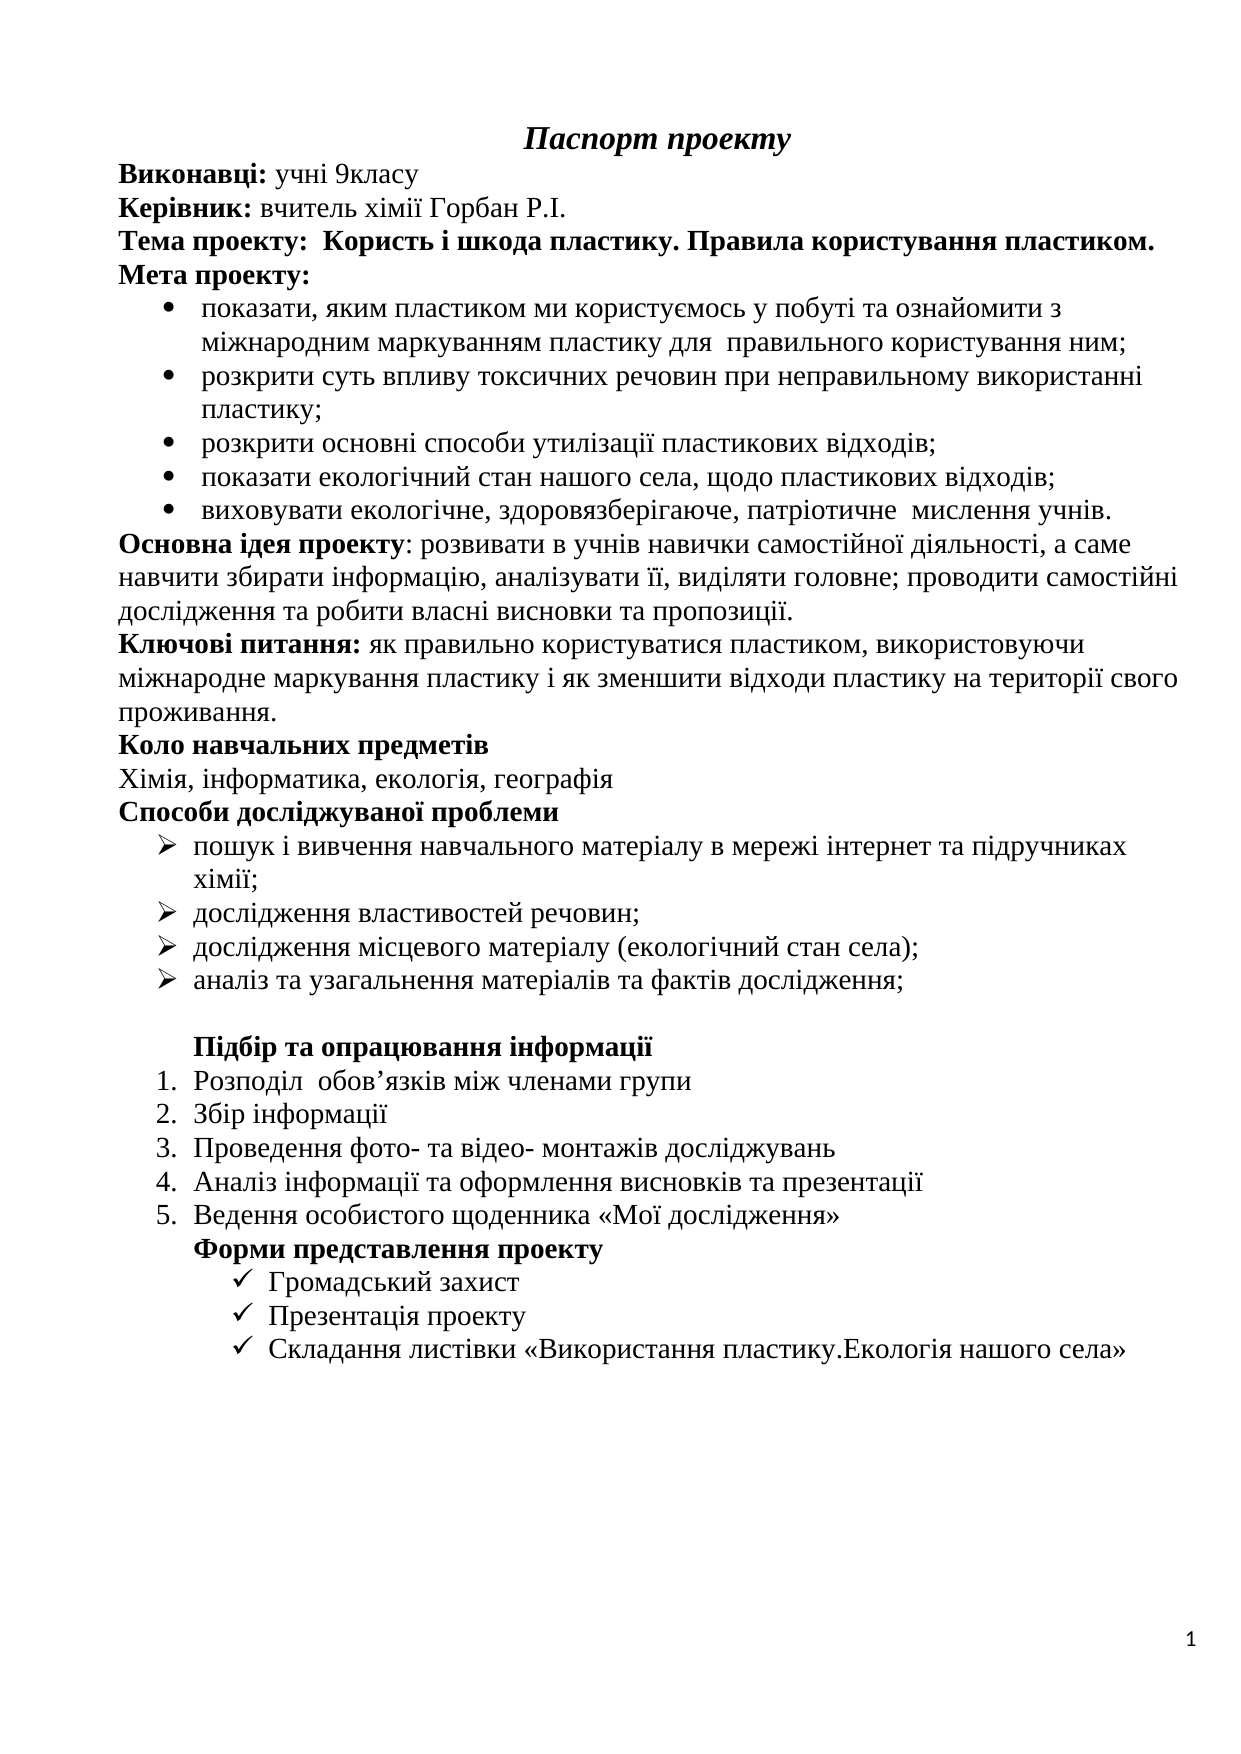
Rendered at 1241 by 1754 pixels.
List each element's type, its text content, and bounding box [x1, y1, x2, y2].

list аналіз та узагальнення матеріалів та фактів дослідження; [156, 962, 1196, 996]
list розкрити основні способи утилізації пластикових відходів; [163, 425, 1196, 459]
list пошук і вивчення навчального матеріалу в мережі інтернет та підручниках хімії; [156, 828, 1196, 895]
text Підбір та опрацювання інформації [193, 1029, 1196, 1063]
text Тема проекту: Користь і шкода пластику. Правила користування пластиком. [118, 223, 1196, 257]
list Збір інформації [156, 1097, 1196, 1130]
list дослідження властивостей речовин; [156, 895, 1196, 929]
list Проведення фото- та відео- монтажів досліджувань [156, 1130, 1196, 1164]
list Презентація проекту [231, 1298, 1196, 1332]
text Мета проекту: [118, 257, 1196, 291]
text Способи досліджуваної проблеми [118, 794, 1196, 828]
list Ведення особистого щоденника «Мої дослідження» [156, 1197, 1196, 1231]
list Аналіз інформації та оформлення висновків та презентації [156, 1164, 1196, 1197]
list показати екологічний стан нашого села, щодо пластикових відходів; [163, 459, 1196, 492]
text Хімія, інформатика, екологія, географія [118, 761, 1196, 794]
list розкрити суть впливу токсичних речовин при неправильному використанні пластику; [163, 358, 1196, 425]
text Основна ідея проекту: розвивати в учнів навички самостійної діяльності, а саме навчити збирати інформацію, аналізувати її, виділяти головне; проводити самостійні дослідження та робити власні висновки та пропозиції. [118, 526, 1196, 627]
list Громадський захист [231, 1264, 1196, 1298]
list дослідження місцевого матеріалу (екологічний стан села); [156, 929, 1196, 962]
text Паспорт проекту [118, 118, 1196, 156]
list показати, яким пластиком ми користуємось у побуті та ознайомити з міжнародним маркуванням пластику для правильного користування ним; [163, 291, 1196, 358]
text Коло навчальних предметів [118, 727, 1196, 761]
text Форми представлення проекту [193, 1231, 1196, 1264]
list Розподіл обов’язків між членами групи [156, 1063, 1196, 1097]
text Керівник: вчитель хімії Горбан Р.І. [118, 190, 1196, 223]
list Складання листівки «Використання пластику.Екологія нашого села» [231, 1332, 1196, 1365]
text Ключові питання: як правильно користуватися пластиком, використовуючи міжнародне маркування пластику і як зменшити відходи пластику на території свого проживання. [118, 627, 1196, 727]
text Виконавці: учні 9класу [118, 156, 1196, 190]
list виховувати екологічне, здоровязберігаюче, патріотичне мислення учнів. [163, 492, 1196, 526]
